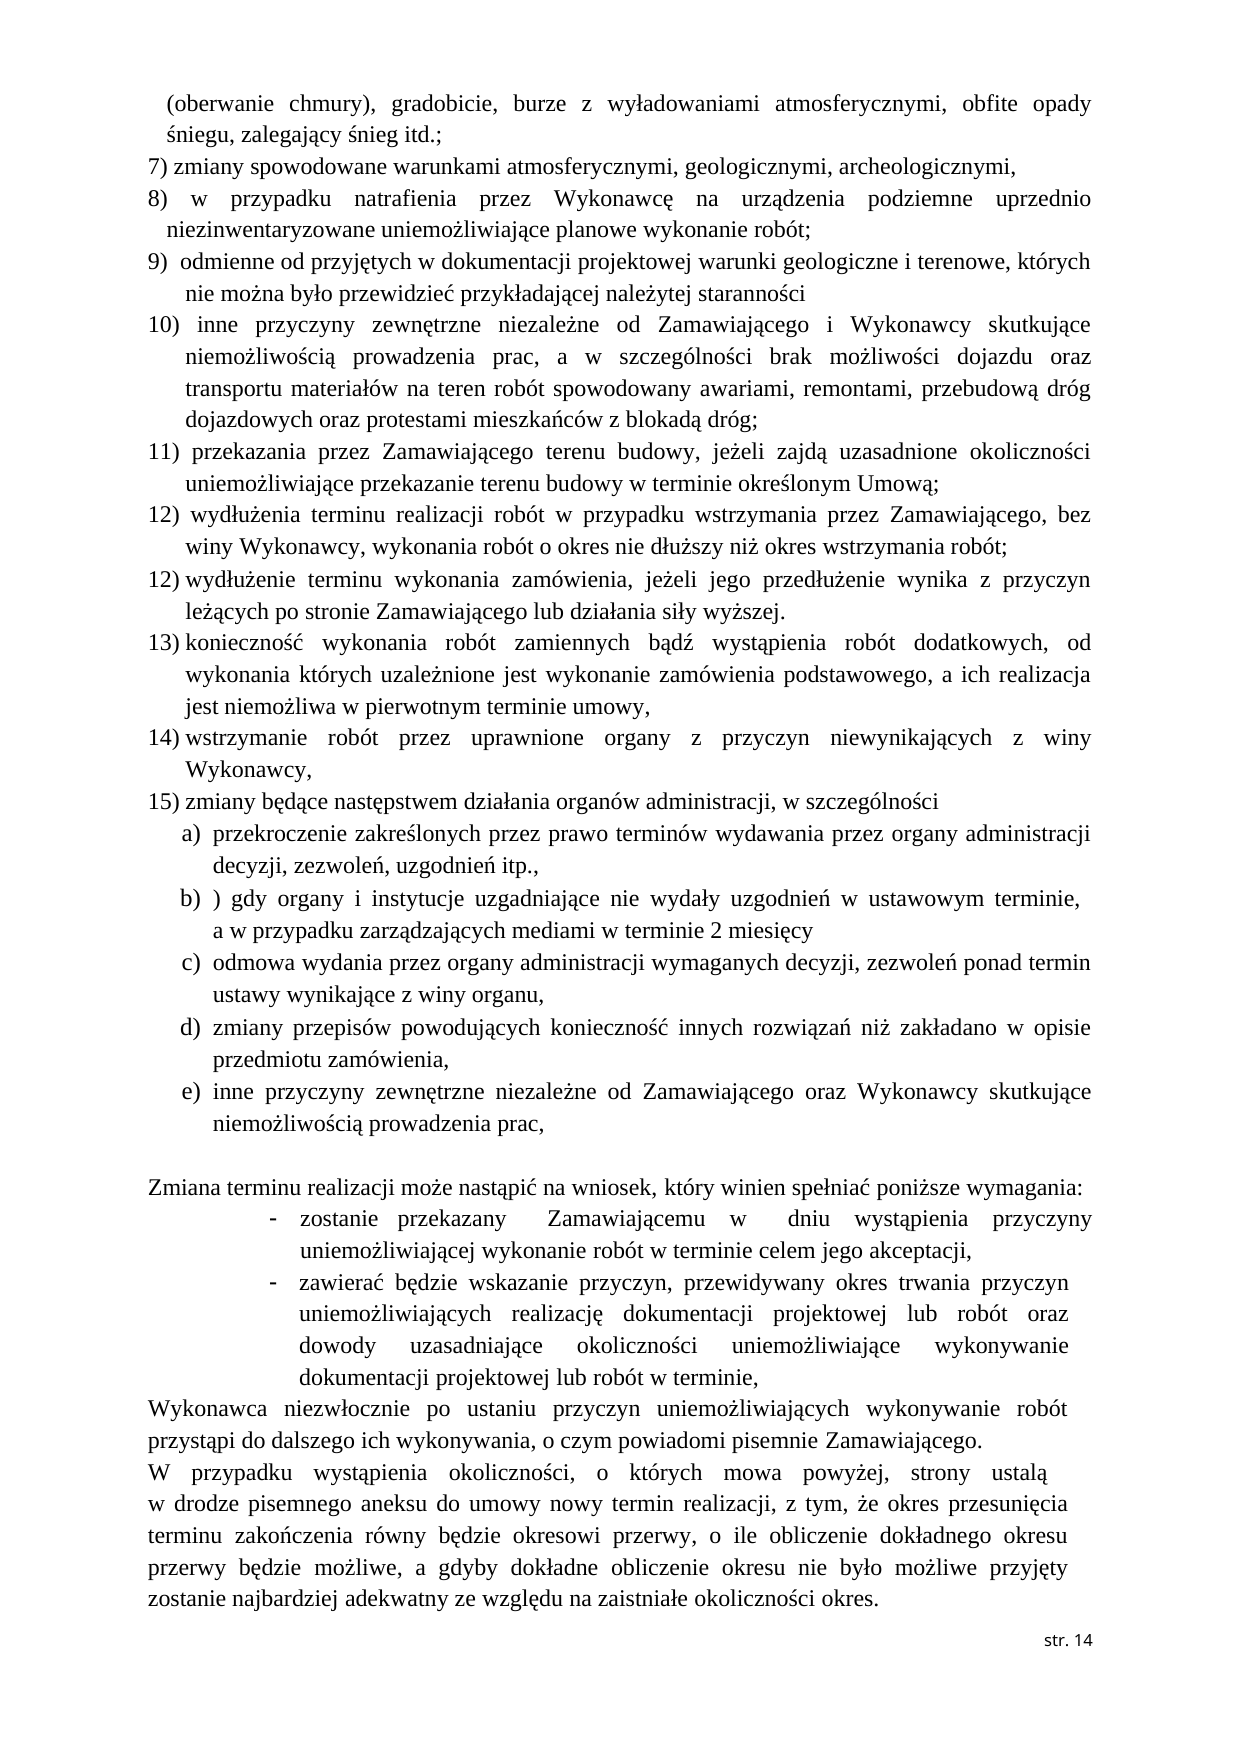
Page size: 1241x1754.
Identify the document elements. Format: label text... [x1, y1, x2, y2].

list zmiany przepisów powodujących konieczność innych rozwiązań niż zakładano w opisie przedmiotu zamówienia, [201, 1012, 1092, 1072]
text W przypadku wystąpienia okoliczności, o których mowa powyżej, strony ustalą w drodze pisemnego aneksu do umowy nowy termin realizacji, z tym, że okres przesunięcia terminu zakończenia równy będzie okresowi przerwy, o ile obliczenie dokładnego okresu przerwy będzie możliwe, a gdyby dokładne obliczenie okresu nie było możliwe przyjęty zostanie najbardziej adekwatny ze względu na zaistniałe okoliczności okres. [148, 1458, 1069, 1612]
text Wykonawca niezwłocznie po ustaniu przyczyn uniemożliwiających wykonywanie robót przystąpi do dalszego ich wykonywania, o czym powiadomi pisemnie Zamawiającego. [148, 1394, 1069, 1453]
text Zmiana terminu realizacji może nastąpić na wniosek, który winien spełniać poniższe wymagania: [148, 1173, 1092, 1200]
list odmowa wydania przez organy administracji wymaganych decyzji, zezwoleń ponad termin ustawy wynikające z winy organu, [201, 947, 1092, 1008]
text 9) odmienne od przyjętych w dokumentacji projektowej warunki geologiczne i terenowe, których nie można było przewidzieć przykładającej należytej staranności [148, 247, 1092, 306]
list zawierać będzie wskazanie przyczyn, przewidywany okres trwania przyczyn uniemożliwiających realizację dokumentacji projektowej lub robót oraz dowody uzasadniające okoliczności uniemożliwiające wykonywanie dokumentacji projektowej lub robót w terminie, [269, 1268, 1069, 1390]
text 10) inne przyczyny zewnętrzne niezależne od Zamawiającego i Wykonawcy skutkujące niemożliwością prowadzenia prac, a w szczególności brak możliwości dojazdu oraz transportu materiałów na teren robót spowodowany awariami, remontami, przebudową dróg dojazdowych oraz protestami mieszkańców z blokadą dróg; [148, 310, 1092, 433]
list wstrzymanie robót przez uprawnione organy z przyczyn niewynikających z winy Wykonawcy, [148, 723, 1092, 783]
list wydłużenie terminu wykonania zamówienia, jeżeli jego przedłużenie wynika z przyczyn leżących po stronie Zamawiającego lub działania siły wyższej. [148, 565, 1092, 624]
list konieczność wykonania robót zamiennych bądź wystąpienia robót dodatkowych, od wykonania których uzależnione jest wykonanie zamówienia podstawowego, a ich realizacja jest niemożliwa w pierwotnym terminie umowy, [148, 628, 1092, 719]
text 11) przekazania przez Zamawiającego terenu budowy, jeżeli zajdą uzasadnione okoliczności uniemożliwiające przekazanie terenu budowy w terminie określonym Umową; [148, 437, 1092, 496]
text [148, 89, 1092, 148]
text 8) w przypadku natrafienia przez Wykonawcę na urządzenia podziemne uprzednio niezinwentaryzowane uniemożliwiające planowe wykonanie robót; [148, 184, 1092, 243]
text 12) wydłużenia terminu realizacji robót w przypadku wstrzymania przez Zamawiającego, bez winy Wykonawcy, wykonania robót o okres nie dłuższy niż okres wstrzymania robót; [148, 500, 1092, 559]
list ) gdy organy i instytucje uzgadniające nie wydały uzgodnień w ustawowym terminie, a w przypadku zarządzających mediami w terminie 2 miesięcy [201, 883, 1092, 943]
list inne przyczyny zewnętrzne niezależne od Zamawiającego oraz Wykonawcy skutkujące niemożliwością prowadzenia prac, [201, 1076, 1092, 1137]
list przekroczenie zakreślonych przez prawo terminów wydawania przez organy administracji decyzji, zezwoleń, uzgodnień itp., [201, 818, 1092, 879]
list zmiany będące następstwem działania organów administracji, w szczególności [148, 787, 1092, 814]
text 7) zmiany spowodowane warunkami atmosferycznymi, geologicznymi, archeologicznymi, [148, 152, 1092, 179]
list zostanie przekazany Zamawiającemu w dniu wystąpienia przyczyny uniemożliwiającej wykonanie robót w terminie celem jego akceptacji, [269, 1204, 1092, 1263]
